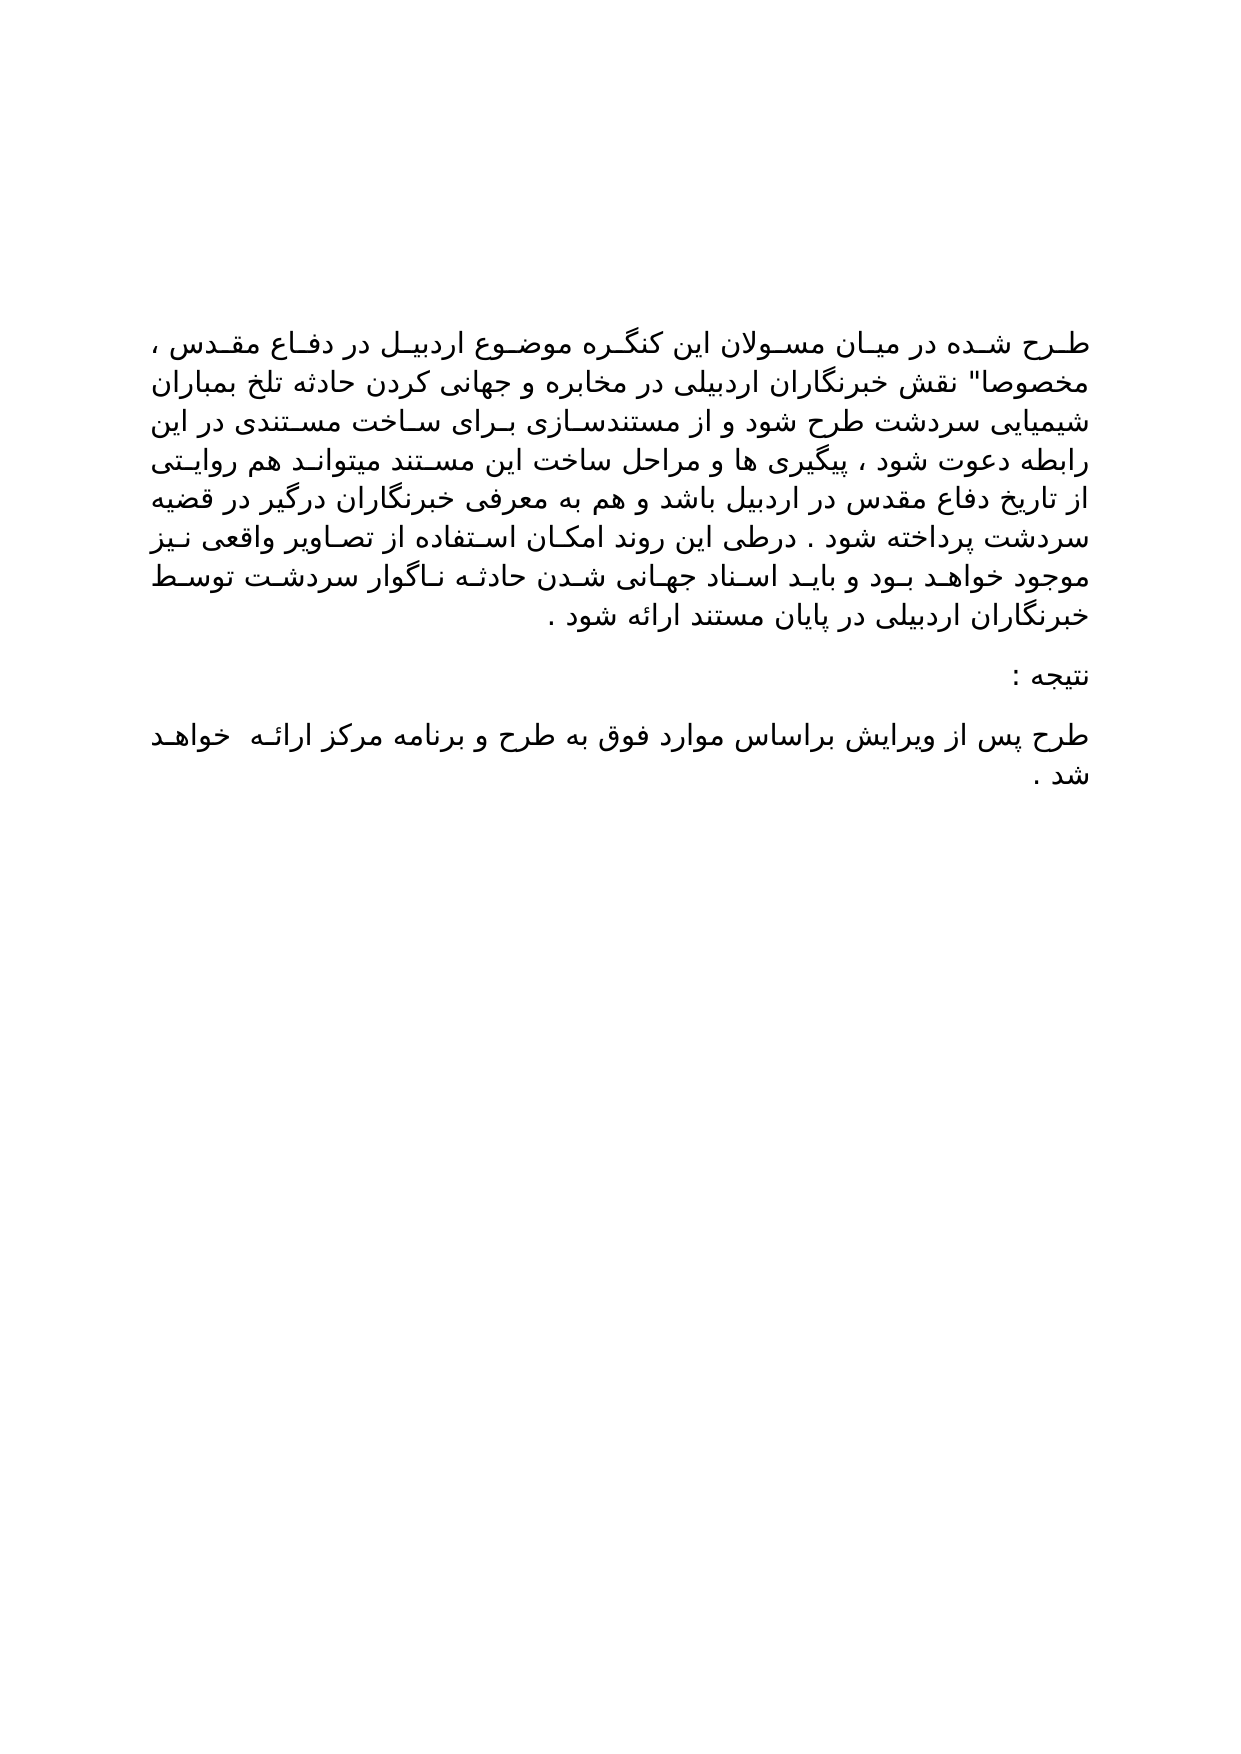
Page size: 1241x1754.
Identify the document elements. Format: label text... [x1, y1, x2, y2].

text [150, 326, 1090, 633]
text نتیجه : [150, 658, 1090, 692]
text طرح پس از ویرایش براساس موارد فوق به طرح و برنامه مرکز ارائه خواهد شد . [150, 718, 1090, 791]
